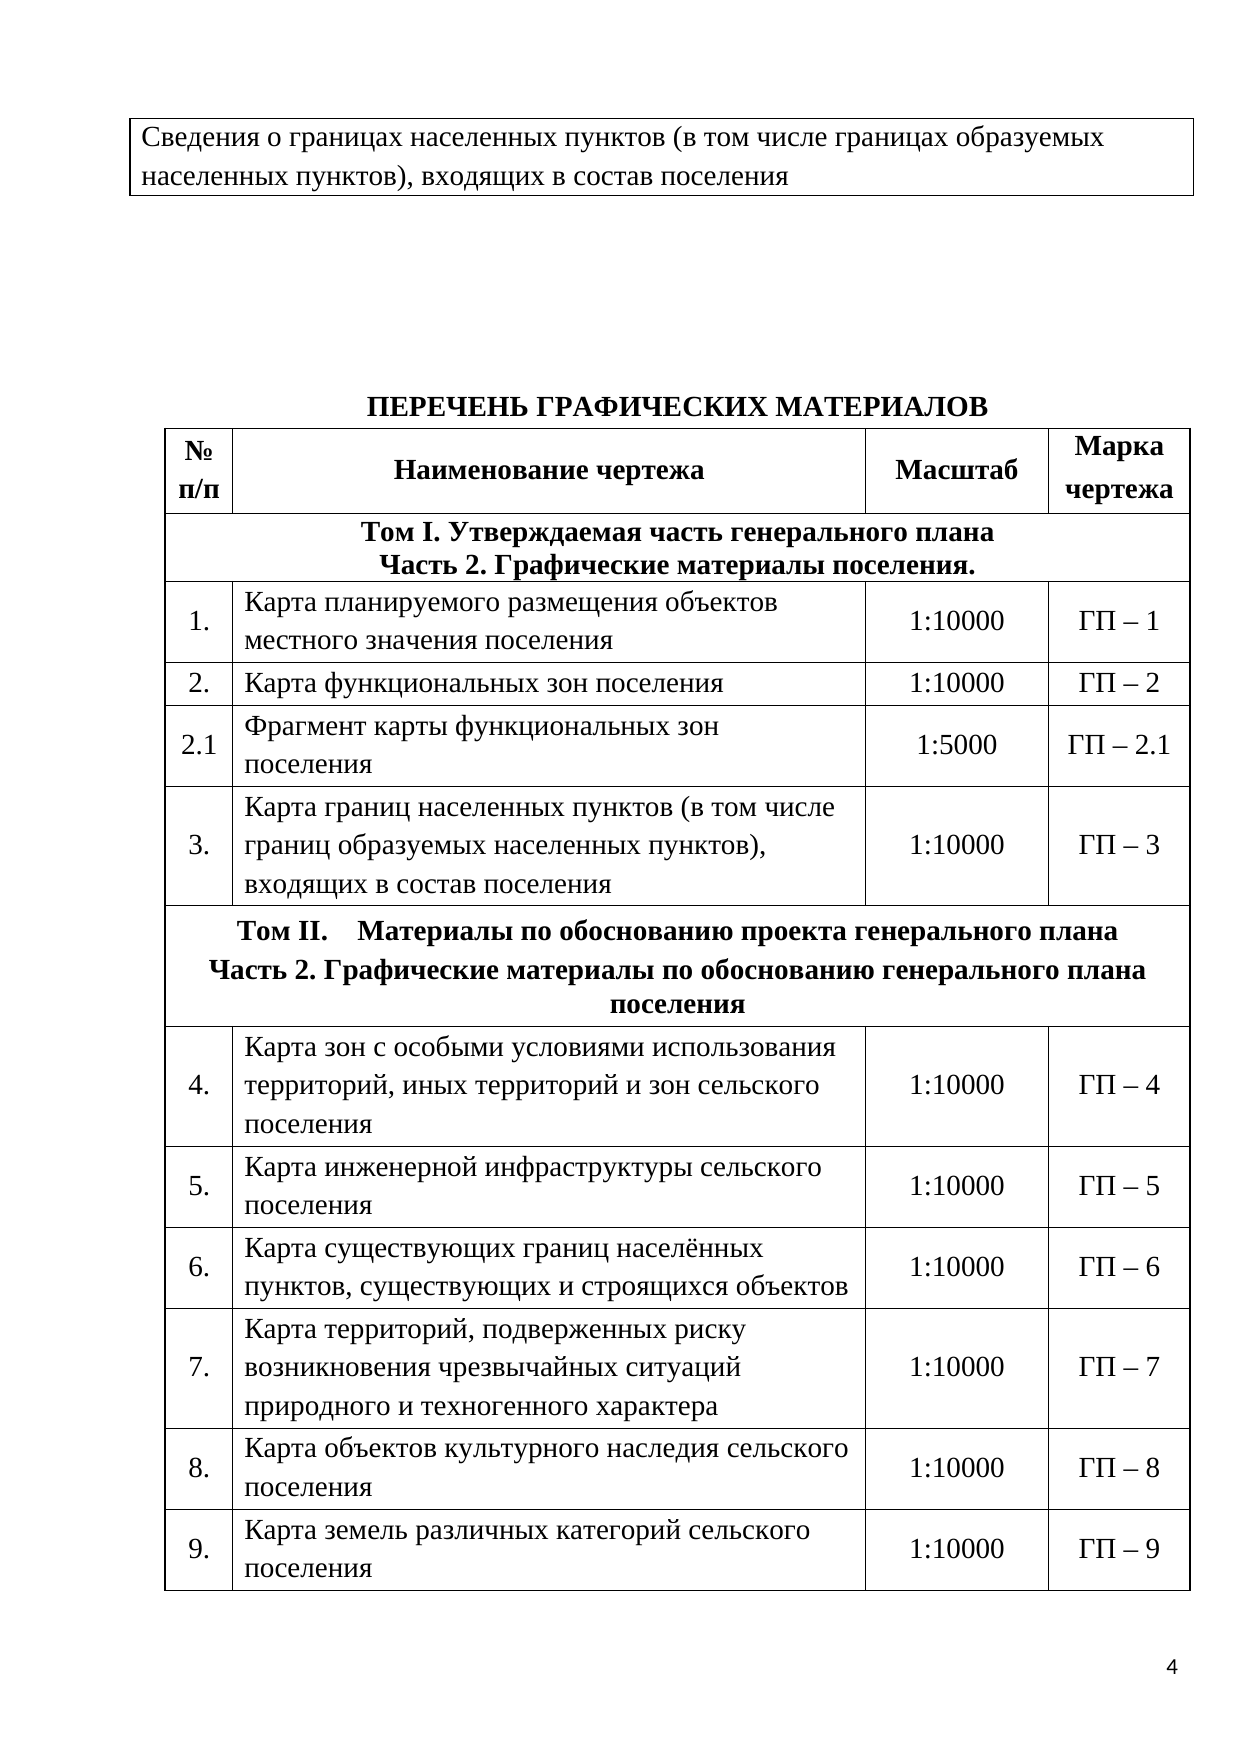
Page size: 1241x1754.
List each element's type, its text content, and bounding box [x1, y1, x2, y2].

table_cell 2.1 [166, 706, 232, 786]
table_cell 1:10000 [866, 1309, 1048, 1427]
table_cell 1:10000 [866, 787, 1048, 905]
table_cell 1:10000 [866, 1147, 1048, 1227]
table_cell Карта земель различных категорий сельского поселения [233, 1510, 865, 1590]
table_header Марка чертежа [1049, 429, 1189, 513]
table_cell Фрагмент карты функциональных зон поселения [233, 706, 865, 786]
table_cell 1:10000 [866, 582, 1048, 662]
table_cell 3. [166, 787, 232, 905]
table_cell ГП – 4 [1049, 1027, 1189, 1146]
table_cell ГП – 6 [1049, 1228, 1189, 1308]
table_cell 2. [166, 663, 232, 704]
table_cell ГП – 8 [1049, 1429, 1189, 1509]
table_cell ГП – 9 [1049, 1510, 1189, 1590]
table_cell Карта границ населенных пунктов (в том числе границ образуемых населенных пунктов), входящих в состав поселения [233, 787, 865, 905]
table_cell Карта функциональных зон поселения [233, 663, 865, 704]
table_cell 1:10000 [866, 1228, 1048, 1308]
table_cell Карта объектов культурного наследия сельского поселения [233, 1429, 865, 1509]
table_cell ГП – 2 [1049, 663, 1189, 704]
table_header Наименование чертежа [233, 429, 865, 513]
table_cell 9. [166, 1510, 232, 1590]
table_cell 1:10000 [866, 1027, 1048, 1146]
table_cell Карта территорий, подверженных риску возникновения чрезвычайных ситуаций природного и техногенного характера [233, 1309, 865, 1427]
table_cell 4. [166, 1027, 232, 1146]
table_cell Карта зон с особыми условиями использования территорий, иных территорий и зон сельского поселения [233, 1027, 865, 1146]
table_cell 1. [166, 582, 232, 662]
table_cell ГП – 3 [1049, 787, 1189, 905]
table_cell ГП – 5 [1049, 1147, 1189, 1227]
table_cell 5. [166, 1147, 232, 1227]
table_cell 1:10000 [866, 1429, 1048, 1509]
text ПЕРЕЧЕНЬ ГРАФИЧЕСКИХ МАТЕРИАЛОВ [177, 389, 1178, 422]
table_cell ГП – 7 [1049, 1309, 1189, 1427]
table_cell ГП – 1 [1049, 582, 1189, 662]
table_cell 1:10000 [866, 663, 1048, 704]
table_cell 8. [166, 1429, 232, 1509]
table_cell Том II. Материалы по обоснованию проекта генерального плана Часть 2. Графические материалы по обоснованию генерального плана поселения [166, 906, 1189, 1026]
table_cell Сведения о границах населенных пунктов (в том числе границах образуемых населенных пунктов), входящих в состав поселения [131, 119, 1193, 195]
table_cell 6. [166, 1228, 232, 1308]
table_header № п/п [166, 429, 232, 513]
table_header Масштаб [866, 429, 1048, 513]
table_cell Карта существующих границ населённых пунктов, существующих и строящихся объектов [233, 1228, 865, 1308]
table_cell 1:10000 [866, 1510, 1048, 1590]
table_cell ГП – 2.1 [1049, 706, 1189, 786]
table_cell Карта планируемого размещения объектов местного значения поселения [233, 582, 865, 662]
table_cell 7. [166, 1309, 232, 1427]
table_cell 1:5000 [866, 706, 1048, 786]
table_cell Карта инженерной инфраструктуры сельского поселения [233, 1147, 865, 1227]
table_cell Том I. Утверждаемая часть генерального плана Часть 2. Графические материалы поселения. [166, 514, 1189, 581]
